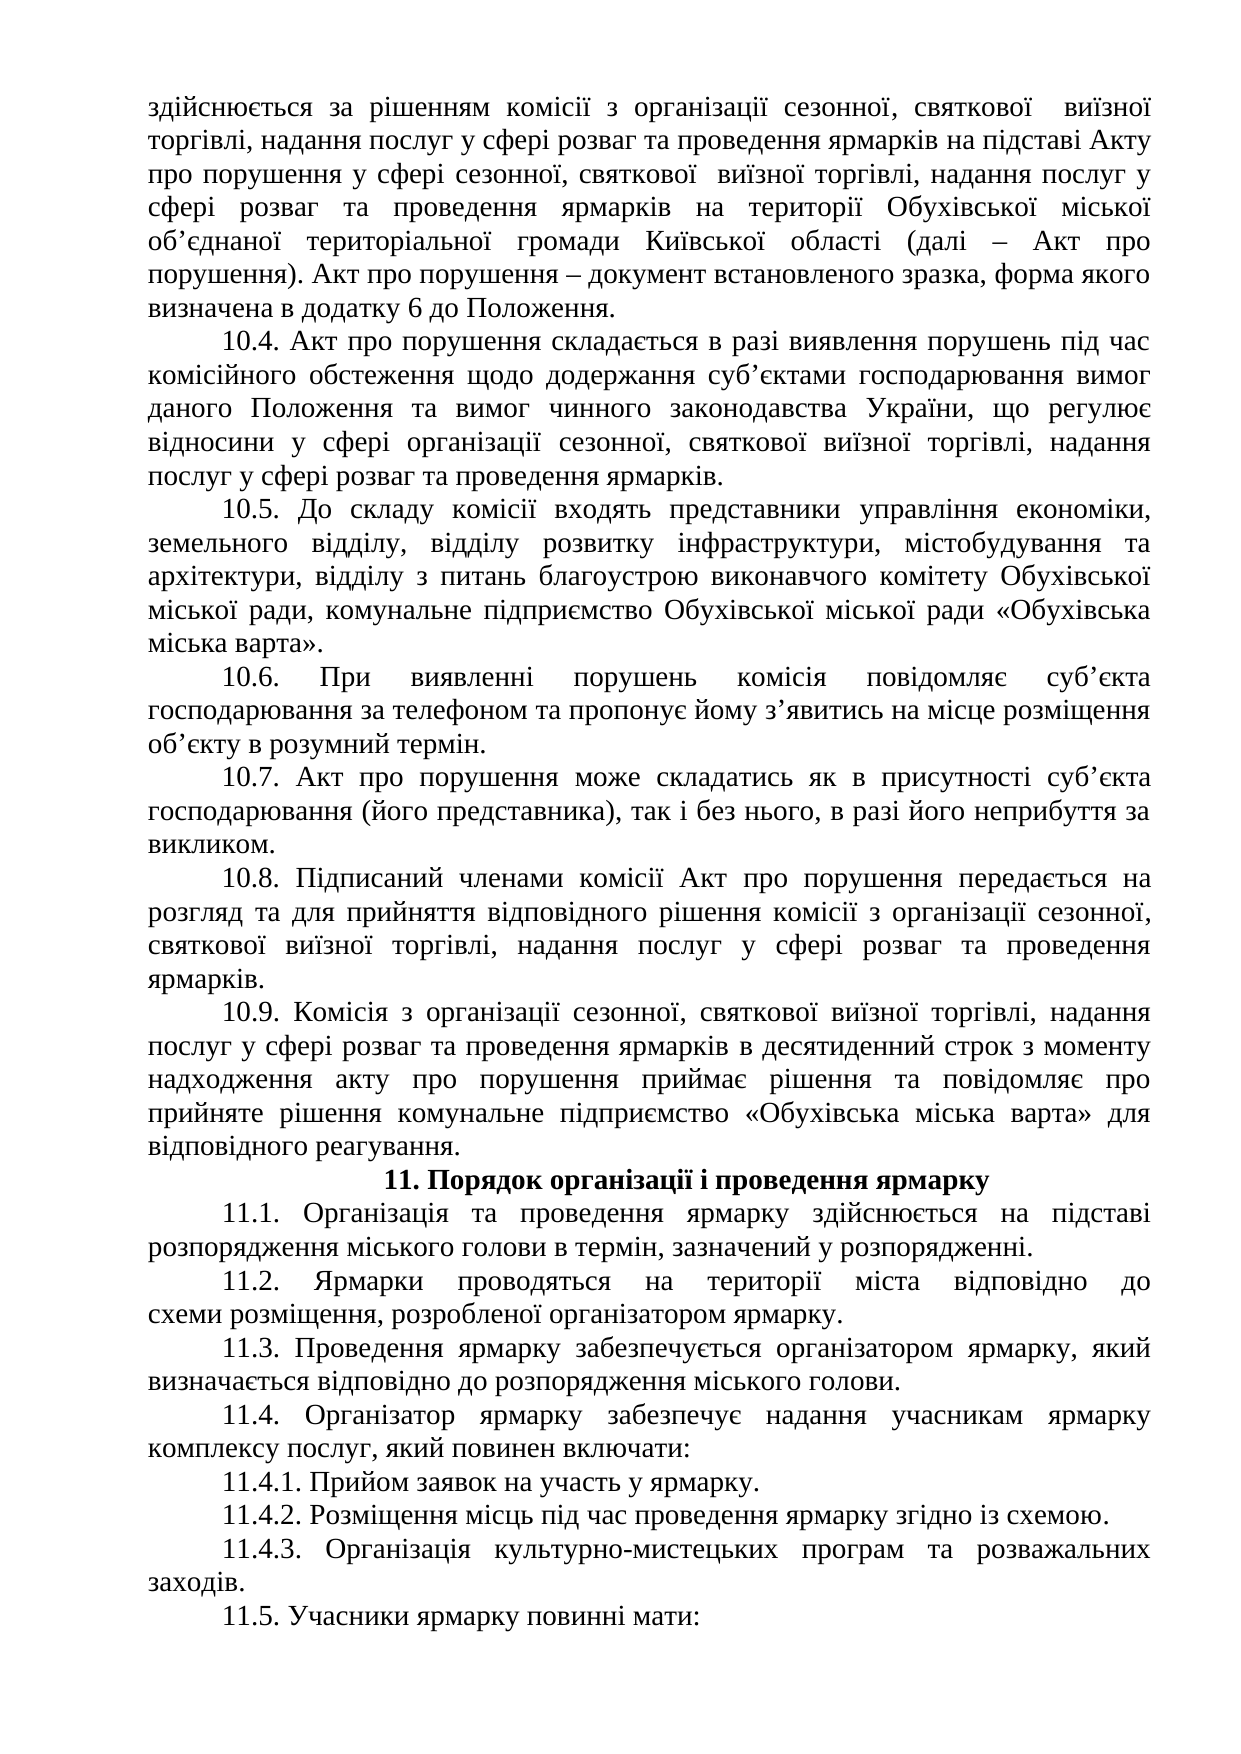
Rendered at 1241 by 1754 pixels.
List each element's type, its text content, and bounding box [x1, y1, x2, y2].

text 11.2. Ярмарки проводяться на території міста відповідно до схеми розміщення, розробленої організатором ярмарку. [148, 1263, 1152, 1330]
text 10.8. Підписаний членами комісії Акт про порушення передається на розгляд та для прийняття відповідного рішення комісії з організації сезонної, святкової виїзної торгівлі, надання послуг у сфері розваг та проведення ярмарків. [148, 860, 1152, 994]
text 10.7. Акт про порушення може складатись як в присутності суб’єкта господарювання (його представника), так і без нього, в разі його неприбуття за викликом. [148, 759, 1152, 860]
text 10.9. Комісія з організації сезонної, святкової виїзної торгівлі, надання послуг у сфері розваг та проведення ярмарків в десятиденний строк з моменту надходження акту про порушення приймає рішення та повідомляє про прийняте рішення комунальне підприємство «Обухівська міська варта» для відповідного реагування. [148, 994, 1152, 1162]
text 11.3. Проведення ярмарку забезпечується організатором ярмарку, який визначається відповідно до розпорядження міського голови. [148, 1330, 1152, 1397]
text 10.5. До складу комісії входять представники управління економіки, земельного відділу, відділу розвитку інфраструктури, містобудування та архітектури, відділу з питань благоустрою виконавчого комітету Обухівської міської ради, комунальне підприємство Обухівської міської ради «Обухівська міська варта». [148, 491, 1152, 659]
text 10.4. Акт про порушення складається в разі виявлення порушень під час комісійного обстеження щодо додержання суб’єктами господарювання вимог даного Положення та вимог чинного законодавства України, що регулює відносини у сфері організації сезонної, святкової виїзної торгівлі, надання послуг у сфері розваг та проведення ярмарків. [148, 323, 1152, 491]
text 11.4.2. Розміщення місць під час проведення ярмарку згідно із схемою. [148, 1497, 1152, 1531]
text 11. Порядок організації і проведення ярмарку [148, 1162, 1152, 1196]
text 11.5. Учасники ярмарку повинні мати: [148, 1598, 1152, 1632]
text 11.4.1. Прийом заявок на участь у ярмарку. [148, 1464, 1152, 1497]
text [148, 89, 1152, 323]
text 11.4. Організатор ярмарку забезпечує надання учасникам ярмарку комплексу послуг, який повинен включати: [148, 1397, 1152, 1464]
text 10.6. При виявленні порушень комісія повідомляє суб’єкта господарювання за телефоном та пропонує йому з’явитись на місце розміщення об’єкту в розумний термін. [148, 659, 1152, 759]
text 11.1. Організація та проведення ярмарку здійснюється на підставі розпорядження міського голови в термін, зазначений у розпорядженні. [148, 1196, 1152, 1263]
text 11.4.3. Організація культурно-мистецьких програм та розважальних заходів. [148, 1531, 1152, 1598]
